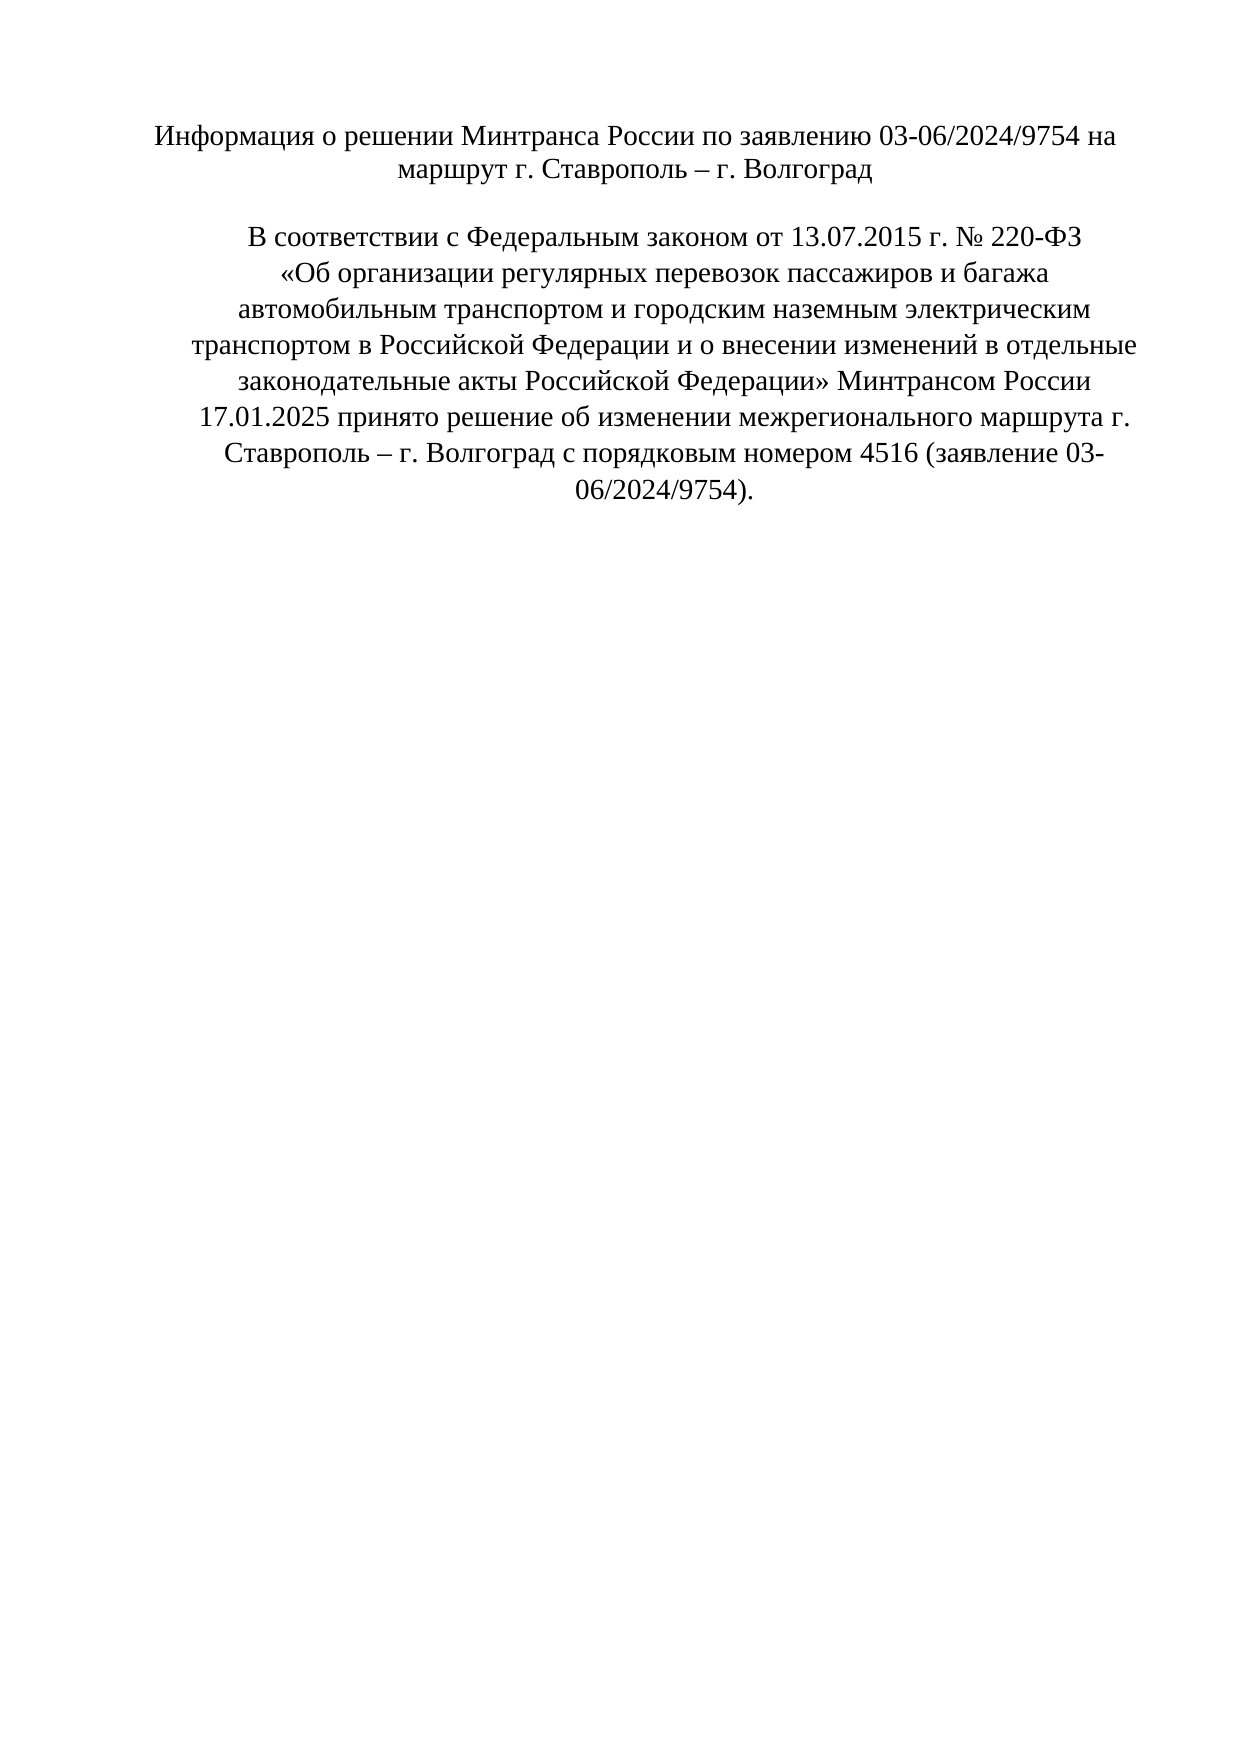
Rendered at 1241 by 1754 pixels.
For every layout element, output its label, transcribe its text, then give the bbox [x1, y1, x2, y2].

text В соответствии с Федеральным законом от 13.07.2015 г. № 220-ФЗ «Об организации регулярных перевозок пассажиров и багажа автомобильным транспортом и городским наземным электрическим транспортом в Российской Федерации и о внесении изменений в отдельные законодательные акты Российской Федерации» Минтрансом России 17.01.2025 принято решение об изменении межрегионального маршрута г. Ставрополь – г. Волгоград с порядковым номером 4516 (заявление 03-06/2024/9754). [177, 219, 1152, 505]
text Информация о решении Минтранса России по заявлению 03-06/2024/9754 на маршрут г. Ставрополь – г. Волгоград [118, 118, 1152, 185]
